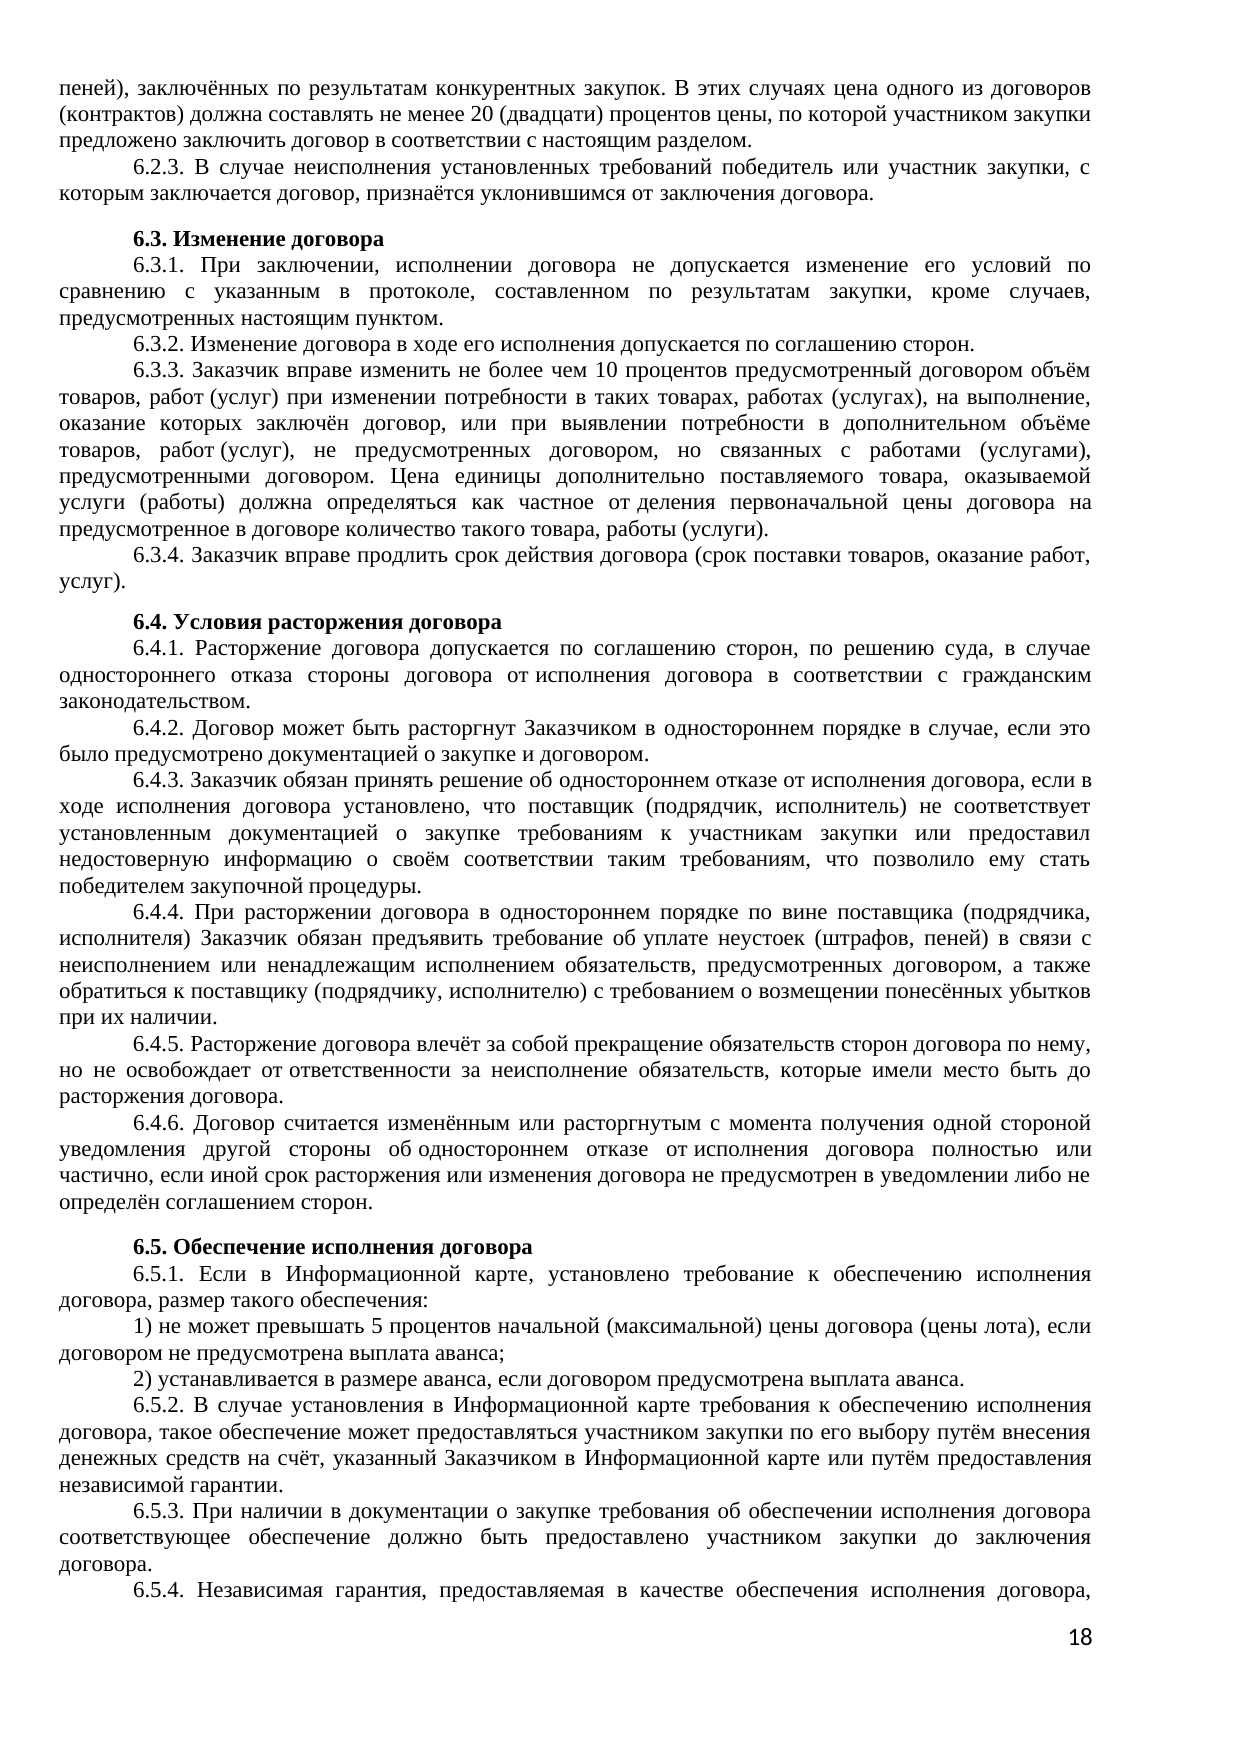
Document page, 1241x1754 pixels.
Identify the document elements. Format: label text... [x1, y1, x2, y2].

text 6.4.1. Расторжение договора допускается по соглашению сторон, по решению суда, в случае одностороннего отказа стороны договора от исполнения договора в соответствии с гражданским законодательством. [59, 634, 1092, 713]
text 6.4.5. Расторжение договора влечёт за собой прекращение обязательств сторон договора по нему, но не освобождает от ответственности за неисполнение обязательств, которые имели место быть до расторжения договора. [59, 1030, 1092, 1109]
text 6.3.1. При заключении, исполнении договора не допускается изменение его условий по сравнению с указанным в протоколе, составленном по результатам закупки, кроме случаев, предусмотренных настоящим пунктом. [59, 251, 1092, 330]
text 6.3. Изменение договора [59, 225, 1092, 251]
text 6.4. Условия расторжения договора [59, 608, 1092, 634]
text 6.4.4. При расторжении договора в одностороннем порядке по вине поставщика (подрядчика, исполнителя) Заказчик обязан предъявить требование об уплате неустоек (штрафов, пеней) в связи с неисполнением или ненадлежащим исполнением обязательств, предусмотренных договором, а также обратиться к поставщику (подрядчику, исполнителю) с требованием о возмещении понесённых убытков при их наличии. [59, 898, 1092, 1030]
text 6.5.1. Если в Информационной карте, установлено требование к обеспечению исполнения договора, размер такого обеспечения: [59, 1260, 1092, 1312]
text 6.2.3. В случае неисполнения установленных требований победитель или участник закупки, с которым заключается договор, признаётся уклонившимся от заключения договора. [59, 153, 1092, 206]
text 2) устанавливается в размере аванса, если договором предусмотрена выплата аванса. [59, 1365, 1092, 1392]
text 6.3.4. Заказчик вправе продлить срок действия договора (срок поставки товаров, оказание работ, услуг). [59, 541, 1092, 594]
text 1) не может превышать 5 процентов начальной (максимальной) цены договора (цены лота), если договором не предусмотрена выплата аванса; [59, 1312, 1092, 1365]
text 6.3.2. Изменение договора в ходе его исполнения допускается по соглашению сторон. [59, 330, 1092, 357]
text 6.4.2. Договор может быть расторгнут Заказчиком в одностороннем порядке в случае, если это было предусмотрено документацией о закупке и договором. [59, 713, 1092, 766]
text 6.4.6. Договор считается изменённым или расторгнутым с момента получения одной стороной уведомления другой стороны об одностороннем отказе от исполнения договора полностью или частично, если иной срок расторжения или изменения договора не предусмотрен в уведомлении либо не определён соглашением сторон. [59, 1109, 1092, 1214]
text 6.4.3. Заказчик обязан принять решение об одностороннем отказе от исполнения договора, если в ходе исполнения договора установлено, что поставщик (подрядчик, исполнитель) не соответствует установленным документацией о закупке требованиям к участникам закупки или предоставил недостоверную информацию о своём соответствии таким требованиям, что позволило ему стать победителем закупочной процедуры. [59, 766, 1092, 898]
text 6.5.2. В случае установления в Информационной карте требования к обеспечению исполнения договора, такое обеспечение может предоставляться участником закупки по его выбору путём внесения денежных средств на счёт, указанный Заказчиком в Информационной карте или путём предоставления независимой гарантии. [59, 1392, 1092, 1497]
text 6.5.3. При наличии в документации о закупке требования об обеспечении исполнения договора соответствующее обеспечение должно быть предоставлено участником закупки до заключения договора. [59, 1497, 1092, 1576]
text 6.5. Обеспечение исполнения договора [59, 1233, 1092, 1260]
text 6.3.3. Заказчик вправе изменить не более чем 10 процентов предусмотренный договором объём товаров, работ (услуг) при изменении потребности в таких товарах, работах (услугах), на выполнение, оказание которых заключён договор, или при выявлении потребности в дополнительном объёме товаров, работ (услуг), не предусмотренных договором, но связанных с работами (услугами), предусмотренными договором. Цена единицы дополнительно поставляемого товара, оказываемой услуги (работы) должна определяться как частное от деления первоначальной цены договора на предусмотренное в договоре количество такого товара, работы (услуги). [59, 357, 1092, 541]
